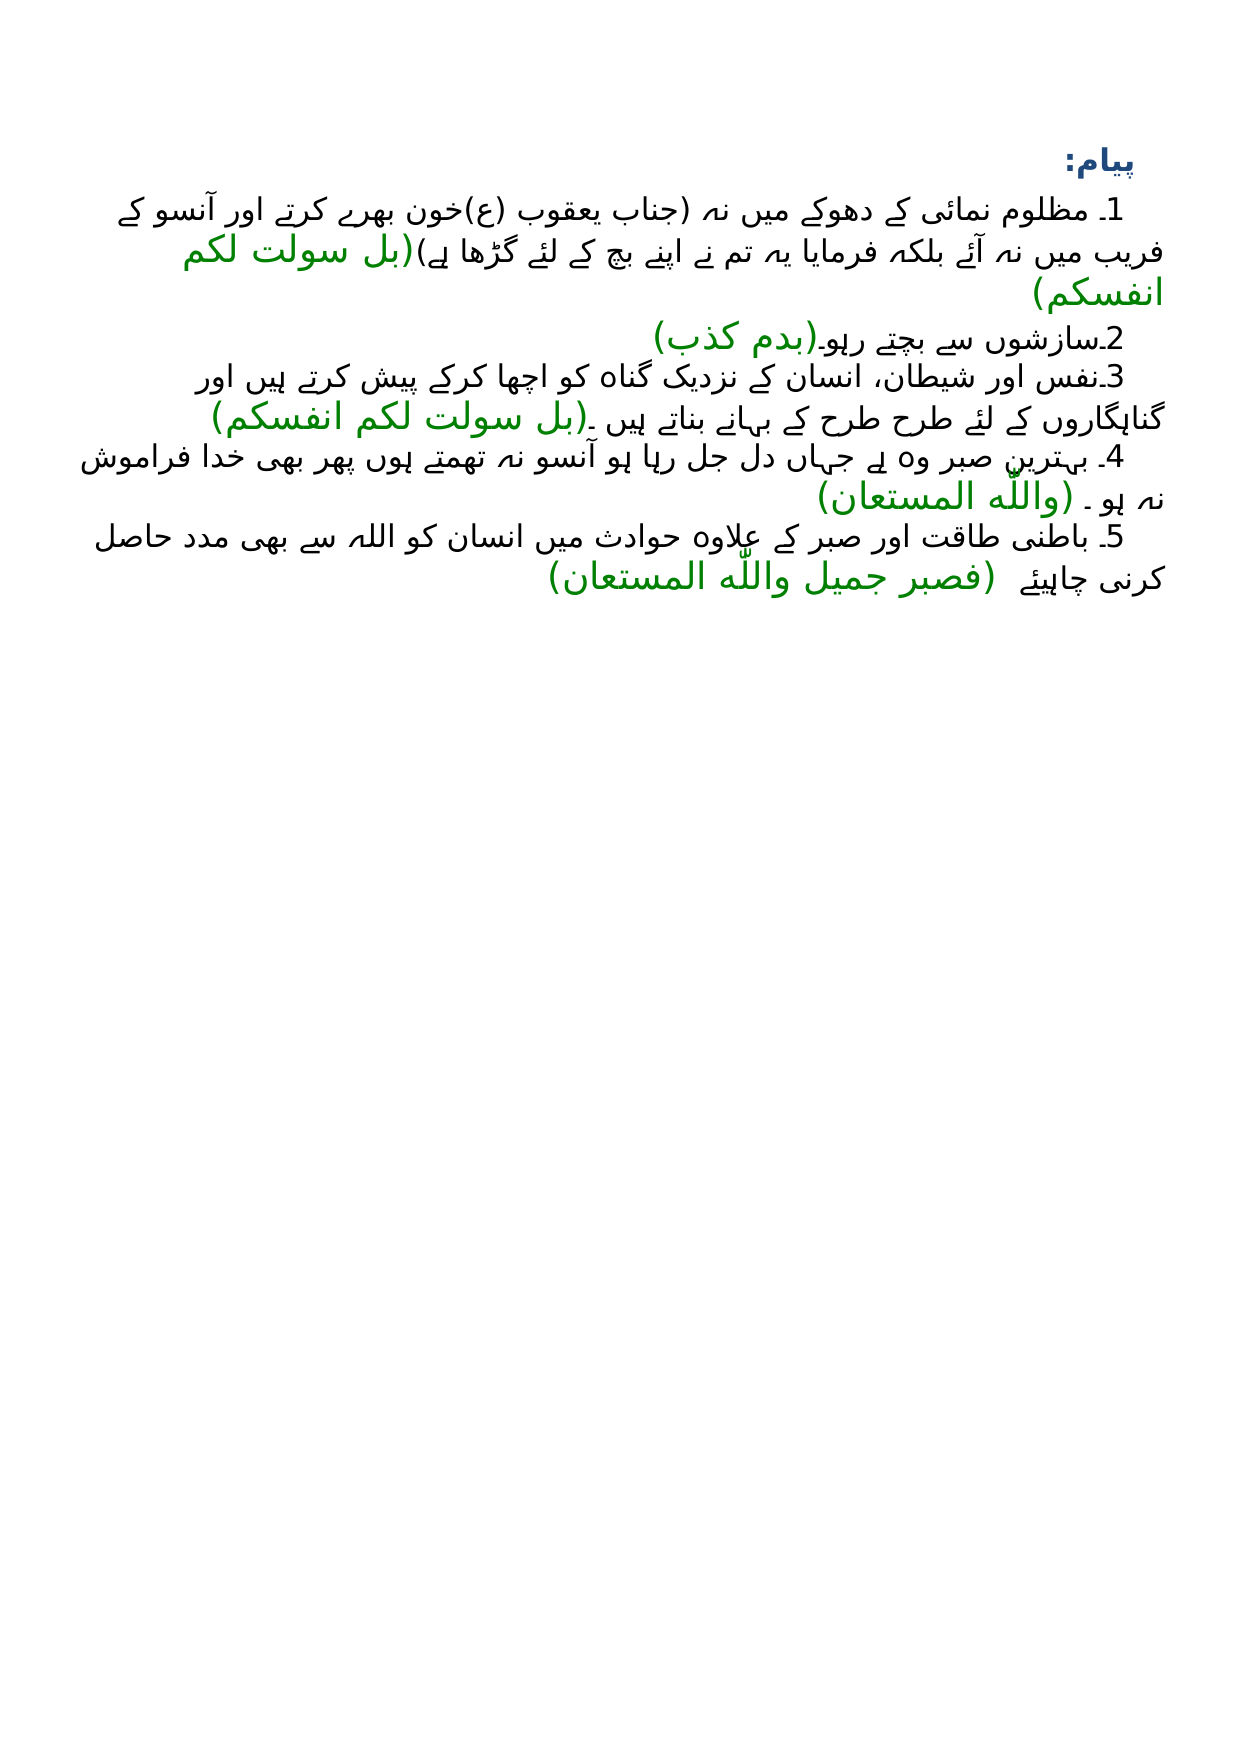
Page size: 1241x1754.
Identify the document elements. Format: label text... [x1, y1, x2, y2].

text 3۔نفس اور شیطان، انسان کے نزدیک گناہ کو اچھا کرکے پیش کرتے ہیں اور گناہگاروں کے لئے طرح طرح کے بہانے بناتے ہیں ۔(بل سولت لکم انفسکم) [75, 358, 1165, 438]
text 2۔سازشوں سے بچتے رہو۔(بدم کذب) [75, 315, 1165, 358]
text 5۔ باطنی طاقت اور صبر کے علاوہ حوادث میں انسان کو اللہ سے بھی مدد حاصل کرنی چاہیئے (فصبر جمیل واللّٰه المستعان) [75, 518, 1165, 598]
text 4۔ بہترین صبر وہ ہے جہاں دل جل رہا ہو آنسو نہ تھمتے ہوں پھر بھی خدا فراموش نہ ہو ۔ (واللّٰه المستعان) [75, 438, 1165, 518]
subtitle پیام: [75, 142, 1165, 178]
text 1۔ مظلوم نمائی کے دھوکے میں نہ (جناب یعقوب (ع)خون بھرے کرتے اور آنسو کے فریب میں نہ آئے بلکہ فرمایا یہ تم نے اپنے بچ کے لئے گڑھا ہے)(بل سولت لکم انفسکم) [75, 191, 1165, 315]
